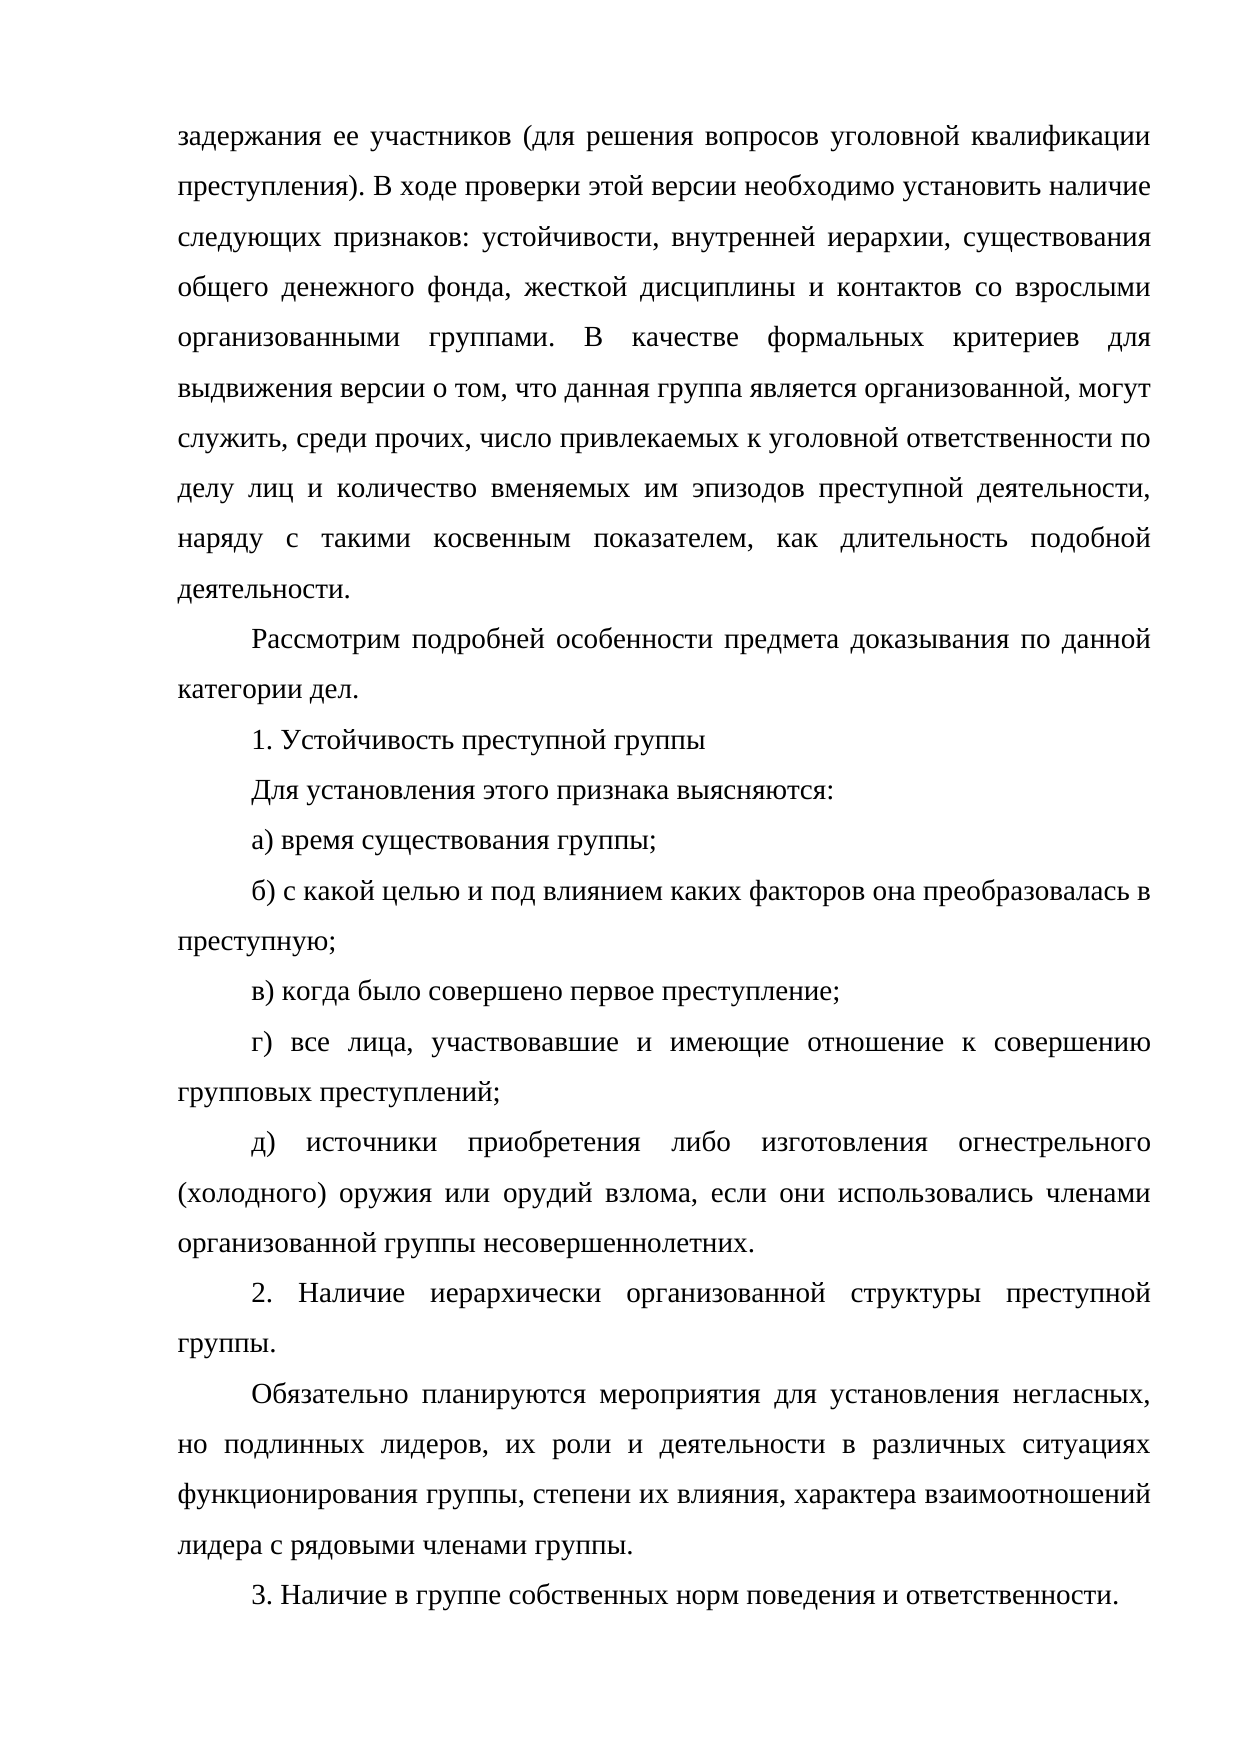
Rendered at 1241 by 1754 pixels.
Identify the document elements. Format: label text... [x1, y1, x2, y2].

text 2. Наличие иерархически организованной структуры преступной группы. [177, 1275, 1152, 1359]
text г) все лица, участвовавшие и имеющие отношение к совершению групповых преступлений; [177, 1024, 1152, 1108]
text Рассмотрим подробней особенности предмета доказывания по данной категории дел. [177, 621, 1152, 705]
text 3. Наличие в группе собственных норм поведения и ответственности. [177, 1577, 1152, 1611]
text Обязательно планируются мероприятия для установления негласных, но подлинных лидеров, их роли и деятельности в различных ситуациях функционирования группы, степени их влияния, характера взаимоотношений лидера с рядовыми членами группы. [177, 1376, 1152, 1560]
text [177, 118, 1152, 604]
text а) время существования группы; [177, 822, 1152, 856]
text 1. Устойчивость преступной группы [177, 722, 1152, 755]
text д) источники приобретения либо изготовления огнестрельного (холодного) оружия или орудий взлома, если они использовались членами организованной группы несовершеннолетних. [177, 1124, 1152, 1258]
text в) когда было совершено первое преступление; [177, 973, 1152, 1007]
text Для установления этого признака выясняются: [177, 772, 1152, 806]
text б) с какой целью и под влиянием каких факторов она преобразовалась в преступную; [177, 873, 1152, 957]
